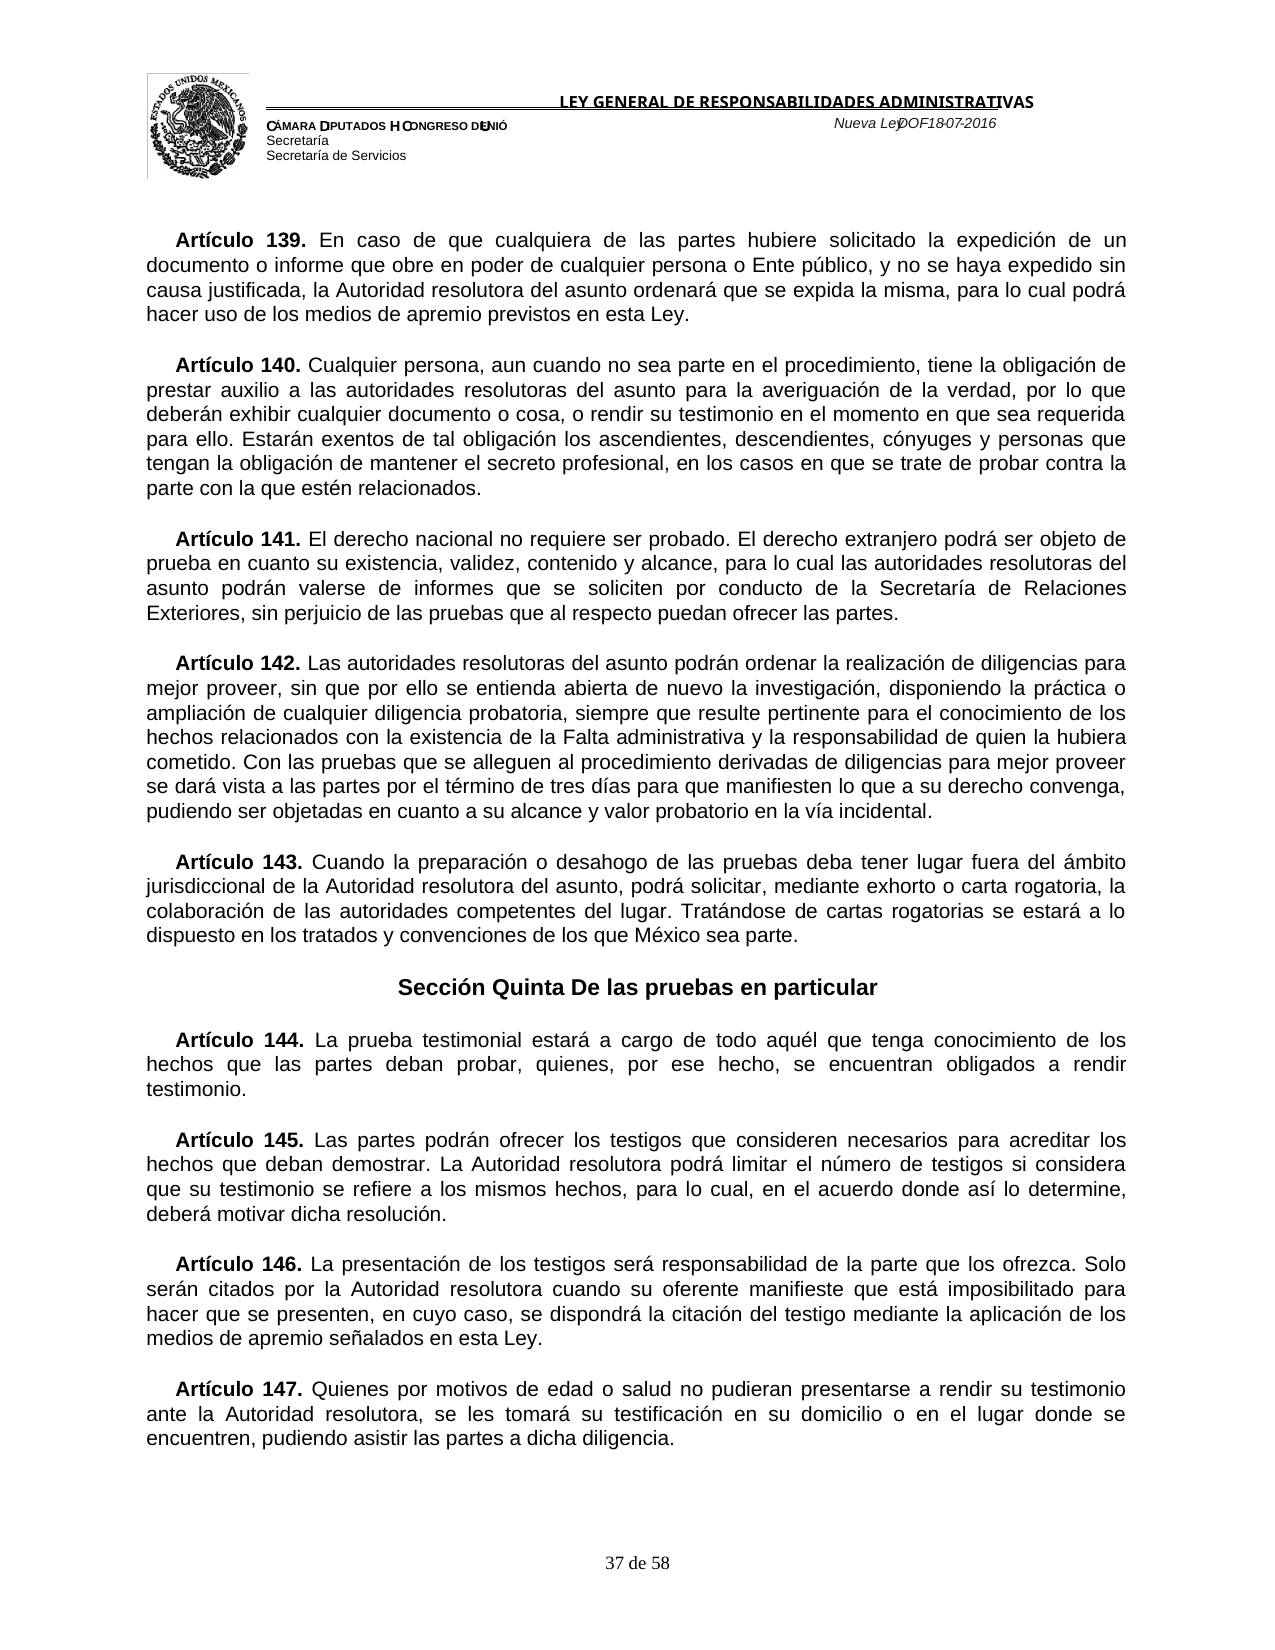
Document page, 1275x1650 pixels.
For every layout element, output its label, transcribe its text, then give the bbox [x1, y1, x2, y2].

text Artículo 146. La presentación de los testigos será responsabilidad de la parte que los ofrezca. Solo serán citados por la Autoridad resolutora cuando su oferente manifieste que está imposibilitado para hacer que se presenten, en cuyo caso, se dispondrá la citación del testigo mediante la aplicación de los medios de apremio señalados en esta Ley. [146, 1252, 1128, 1350]
text Artículo 140. Cualquier persona, aun cuando no sea parte en el procedimiento, tiene la obligación de prestar auxilio a las autoridades resolutoras del asunto para la averiguación de la verdad, por lo que deberán exhibir cualquier documento o cosa, o rendir su testimonio en el momento en que sea requerida para ello. Estarán exentos de tal obligación los ascendientes, descendientes, cónyuges y personas que tengan la obligación de mantener el secreto profesional, en los casos en que se trate de probar contra la parte con la que estén relacionados. [146, 353, 1128, 500]
text Artículo 143. Cuando la preparación o desahogo de las pruebas deba tener lugar fuera del ámbito jurisdiccional de la Autoridad resolutora del asunto, podrá solicitar, mediante exhorto o carta rogatoria, la colaboración de las autoridades competentes del lugar. Tratándose de cartas rogatorias se estará a lo dispuesto en los tratados y convenciones de los que México sea parte. [146, 849, 1128, 947]
text Artículo 142. Las autoridades resolutoras del asunto podrán ordenar la realización de diligencias para mejor proveer, sin que por ello se entienda abierta de nuevo la investigación, disponiendo la práctica o ampliación de cualquier diligencia probatoria, siempre que resulte pertinente para el conocimiento de los hechos relacionados con la existencia de la Falta administrativa y la responsabilidad de quien la hubiera cometido. Con las pruebas que se alleguen al procedimiento derivadas de diligencias para mejor proveer se dará vista a las partes por el término de tres días para que manifiesten lo que a su derecho convenga, pudiendo ser objetadas en cuanto a su alcance y valor probatorio en la vía incidental. [146, 651, 1128, 823]
text Artículo 147. Quienes por motivos de edad o salud no pudieran presentarse a rendir su testimonio ante la Autoridad resolutora, se les tomará su testificación en su domicilio o en el lugar donde se encuentren, pudiendo asistir las partes a dicha diligencia. [146, 1377, 1128, 1450]
text Artículo 145. Las partes podrán ofrecer los testigos que consideren necesarios para acreditar los hechos que deban demostrar. La Autoridad resolutora podrá limitar el número de testigos si considera que su testimonio se refiere a los mismos hechos, para lo cual, en el acuerdo donde así lo determine, deberá motivar dicha resolución. [146, 1128, 1128, 1225]
picture [147, 73, 249, 179]
text Artículo 139. En caso de que cualquiera de las partes hubiere solicitado la expedición de un documento o informe que obre en poder de cualquier persona o Ente público, y no se haya expedido sin causa justificada, la Autoridad resolutora del asunto ordenará que se expida la misma, para lo cual podrá hacer uso de los medios de apremio previstos en esta Ley. [146, 228, 1128, 326]
subtitle Sección Quinta De las pruebas en particular [148, 974, 1127, 1001]
text Artículo 141. El derecho nacional no requiere ser probado. El derecho extranjero podrá ser objeto de prueba en cuanto su existencia, validez, contenido y alcance, para lo cual las autoridades resolutoras del asunto podrán valerse de informes que se soliciten por conducto de la Secretaría de Relaciones Exteriores, sin perjuicio de las pruebas que al respecto puedan ofrecer las partes. [146, 527, 1128, 624]
text Artículo 144. La prueba testimonial estará a cargo de todo aquél que tenga conocimiento de los hechos que las partes deban probar, quienes, por ese hecho, se encuentran obligados a rendir testimonio. [146, 1028, 1128, 1101]
